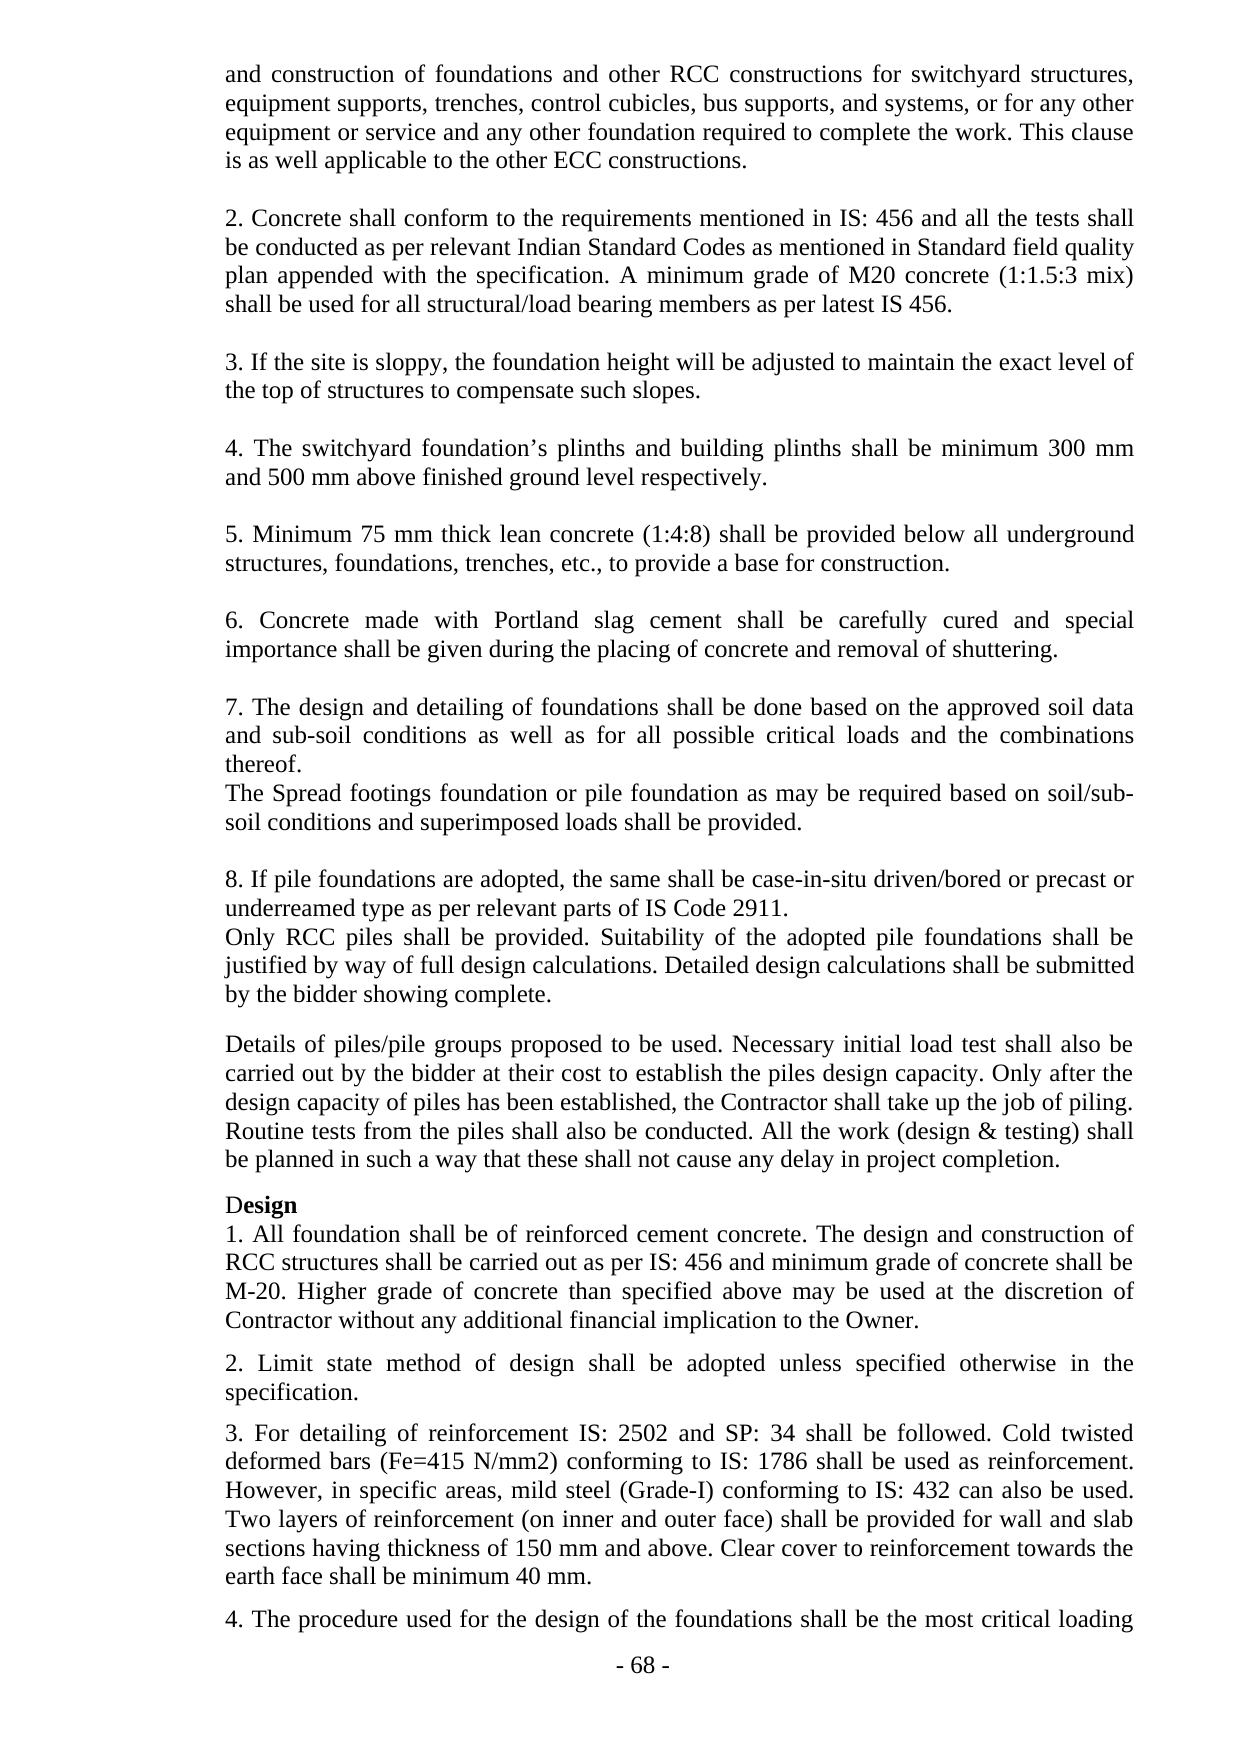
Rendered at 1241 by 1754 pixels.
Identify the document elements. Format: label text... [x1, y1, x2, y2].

text Details of piles/pile groups proposed to be used. Necessary initial load test shall also be carried out by the bidder at their cost to establish the piles design capacity. Only after the design capacity of piles has been established, the Contractor shall take up the job of piling. Routine tests from the piles shall also be conducted. All the work (design & testing) shall be planned in such a way that these shall not cause any delay in project completion. [225, 1029, 1135, 1173]
text 1. All foundation shall be of reinforced cement concrete. The design and construction of RCC structures shall be carried out as per IS: 456 and minimum grade of concrete shall be M-20. Higher grade of concrete than specified above may be used at the discretion of Contractor without any additional financial implication to the Owner. [225, 1219, 1135, 1334]
text Design [150, 1190, 1135, 1219]
text 2. Limit state method of design shall be adopted unless specified otherwise in the specification. [225, 1348, 1135, 1406]
text 6. Concrete made with slag cement shall be carefully cured and special importance shall be given during the placing of concrete and removal of shuttering. [225, 605, 1135, 663]
text 4. The switchyard foundation’s plinths and building plinths shall be minimum 300 mm and 500 mm above finished ground level respectively. [225, 433, 1135, 490]
text 3. For detailing of reinforcement IS: 2502 and SP: 34 shall be followed. Cold twisted deformed bars (Fe=415 N/mm2) conforming to IS: 1786 shall be used as reinforcement. However, in specific areas, mild steel (Grade-I) conforming to IS: 432 can also be used. Two layers of reinforcement (on inner and outer face) shall be provided for wall and slab sections having thickness of 150 mm and above. Clear cover to reinforcement towards the earth face shall be minimum 40 mm. [225, 1418, 1135, 1590]
text 7. The design and detailing of foundations shall be done based on the approved soil data and sub-soil conditions as well as for all possible critical loads and the combinations thereof. [225, 692, 1135, 778]
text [225, 1604, 1135, 1633]
text and construction of foundations and other RCC constructions for switchyard structures, equipment supports, trenches, control cubicles, bus supports, and systems, or for any other equipment or service and any other foundation required to complete the work. This clause is as well applicable to the other ECC constructions. [225, 59, 1135, 174]
text 2. Concrete shall conform to the requirements mentioned in IS: 456 and all the tests shall be conducted as per relevant Indian Standard Codes as mentioned in Standard field quality plan appended with the specification. A minimum grade of M20 concrete (1:1.5:3 mix) shall be used for all structural/load bearing members as per latest IS 456. [225, 203, 1135, 318]
text Only RCC piles shall be provided. Suitability of the adopted pile foundations shall be justified by way of full design calculations. Detailed design calculations shall be submitted by the bidder showing complete. [225, 922, 1135, 1008]
text The Spread footings foundation or pile foundation as may be required based on soil/sub-soil conditions and superimposed loads shall be provided. [225, 778, 1135, 835]
text 5. Minimum 75 mm thick lean concrete (1:4:8) shall be provided below all underground structures, foundations, trenches, etc., to provide a base for construction. [225, 519, 1135, 577]
text 3. If the site is sloppy, the foundation height will be adjusted to maintain the exact level of the top of structures to compensate such slopes. [225, 347, 1135, 404]
text 8. If pile foundations are adopted, the same shall be case-in-situ driven/bored or precast or underreamed type as per relevant parts of IS Code 2911. [225, 864, 1135, 922]
